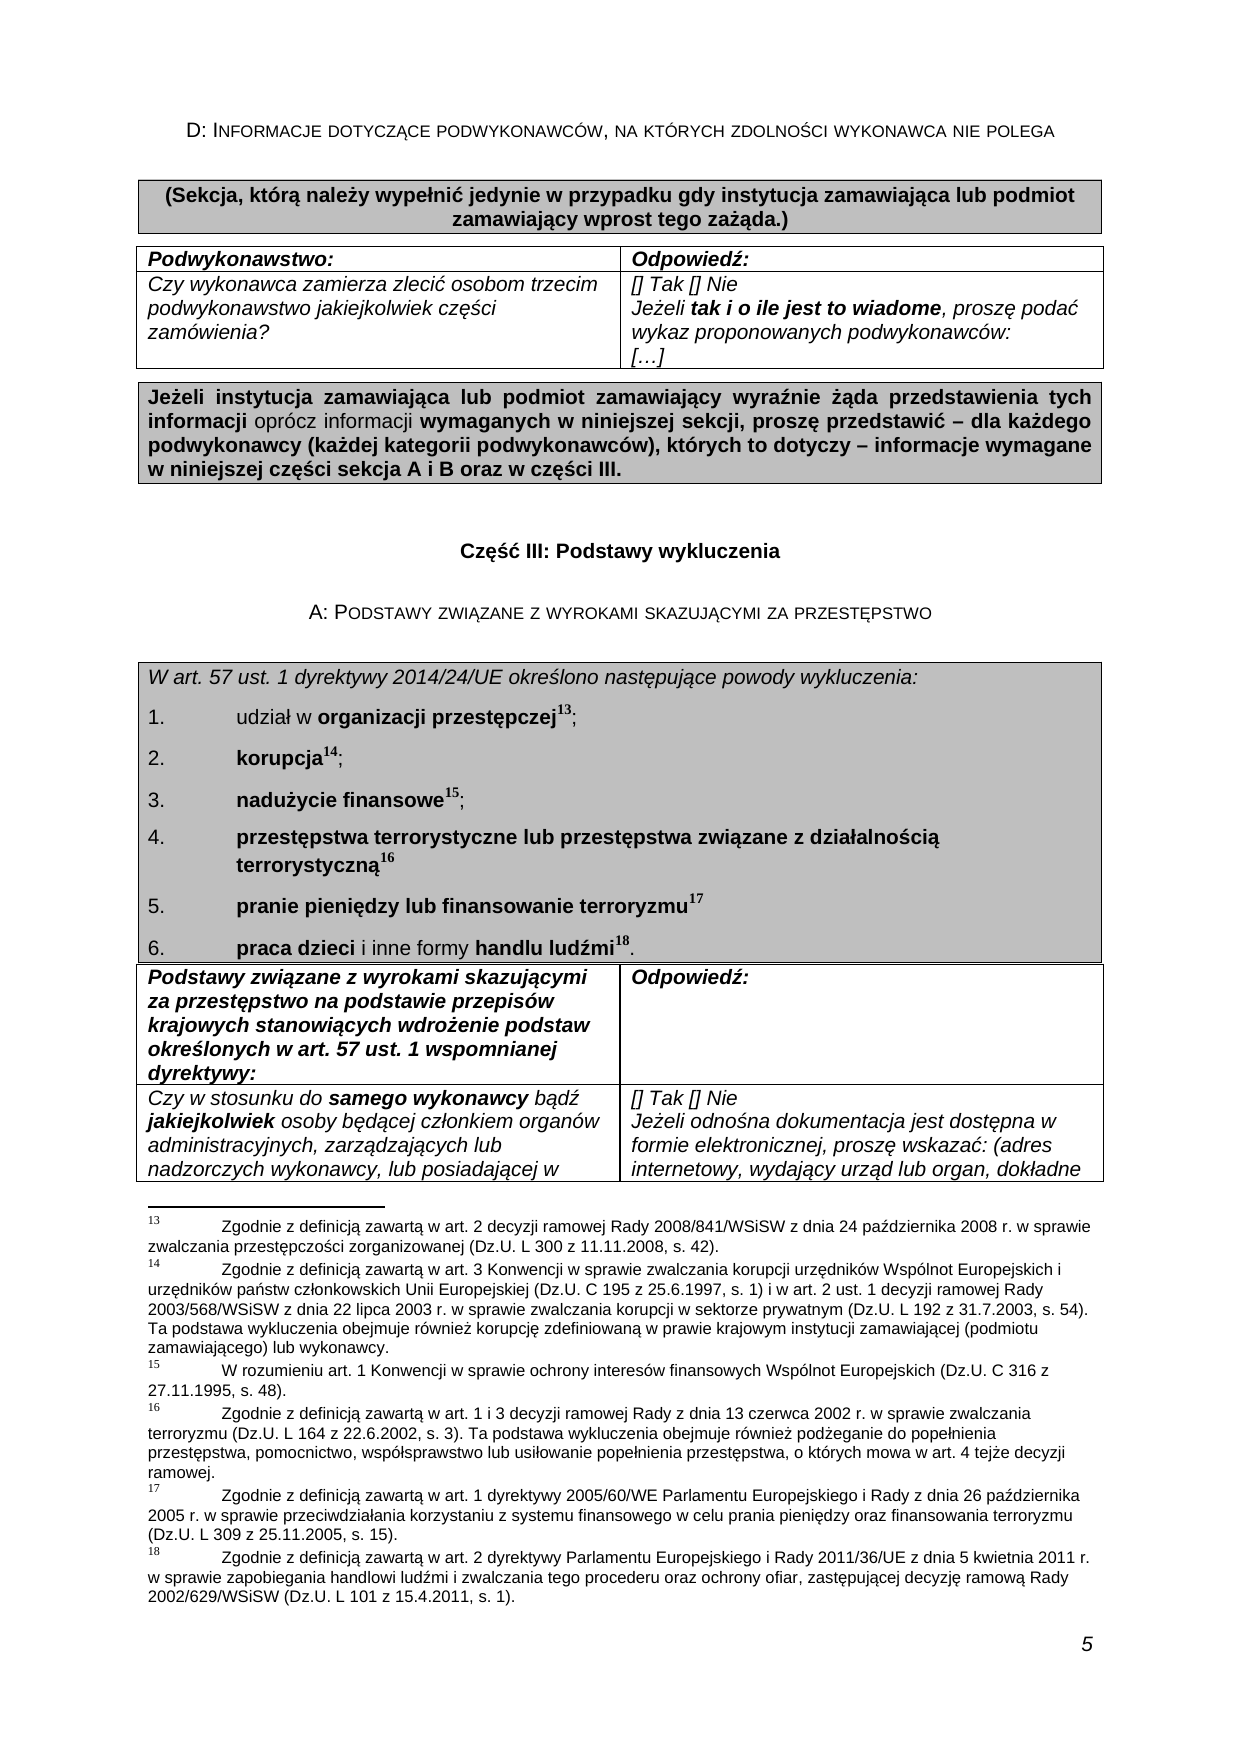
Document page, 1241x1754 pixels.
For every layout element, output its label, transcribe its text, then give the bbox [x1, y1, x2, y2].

text przestępstwa terrorystyczne lub przestępstwa związane z działalnością terrorystyczną [139, 822, 1101, 878]
text praca dzieci i inne formy handlu ludźmi. [139, 928, 1101, 962]
table_header Podwykonawstwo: [137, 247, 620, 271]
table_header Odpowiedź: [621, 247, 1103, 271]
text korupcja; [139, 739, 1101, 771]
list udział w organizacji przestępczej; [139, 698, 1101, 730]
title D: Informacje dotyczące podwykonawców, na których zdolności wykonawca nie polega [148, 118, 1093, 142]
text pranie pieniędzy lub finansowanie terroryzmu [139, 887, 1101, 919]
text W art. 57 ust. 1 dyrektywy 2014/24/UE określono następujące powody wykluczenia: [139, 663, 1101, 689]
table_header Podstawy związane z wyrokami skazującymi za przestępstwo na podstawie przepisów krajowych stanowiących wdrożenie podstaw określonych w art. 57 ust. 1 wspomnianej dyrektywy: [137, 965, 619, 1084]
table_cell Czy wykonawca zamierza zlecić osobom trzecim podwykonawstwo jakiejkolwiek części zamówienia? [137, 272, 620, 368]
title Część III: Podstawy wykluczenia [148, 539, 1093, 563]
table_cell Czy w stosunku do samego wykonawcy bądź jakiejkolwiek osoby będącej członkiem organów administracyjnych, zarządzających lub nadzorczych wykonawcy, lub posiadającej w przedsiębiorstwie wykonawcy uprawnienia do reprezentowania, uprawnienia decyzyjne lub kontrolne, wydany został prawomocny wyrok z jednego z wyżej wymienionych powodów, orzeczeniem sprzed najwyżej pięciu lat lub w którym okres wykluczenia określony bezpośrednio w wyroku nadal obowiązuje? [137, 1085, 619, 1181]
table_cell [] Tak [] Nie Jeżeli tak i o ile jest to wiadome, proszę podać wykaz proponowanych podwykonawców: […] [621, 272, 1103, 368]
text nadużycie finansowe; [139, 781, 1101, 812]
table_header Odpowiedź: [621, 965, 1103, 1084]
title (Sekcja, którą należy wypełnić jedynie w przypadku gdy instytucja zamawiająca lub podmiot zamawiający wprost tego zażąda.) [139, 181, 1101, 233]
table_cell [] Tak [] Nie Jeżeli odnośna dokumentacja jest dostępna w formie elektronicznej, proszę wskazać: (adres internetowy, wydający urząd lub organ, dokładne dane referencyjne dokumentacji): [……][……][……][……] [621, 1085, 1103, 1181]
title A: Podstawy związane z wyrokami skazującymi za przestępstwo [148, 600, 1093, 624]
title Jeżeli instytucja zamawiająca lub podmiot zamawiający wyraźnie żąda przedstawienia tych informacji oprócz informacji wymaganych w niniejszej sekcji, proszę przedstawić – dla każdego podwykonawcy (każdej kategorii podwykonawców), których to dotyczy – informacje wymagane w niniejszej części sekcja A i B oraz w części III. [139, 383, 1101, 483]
